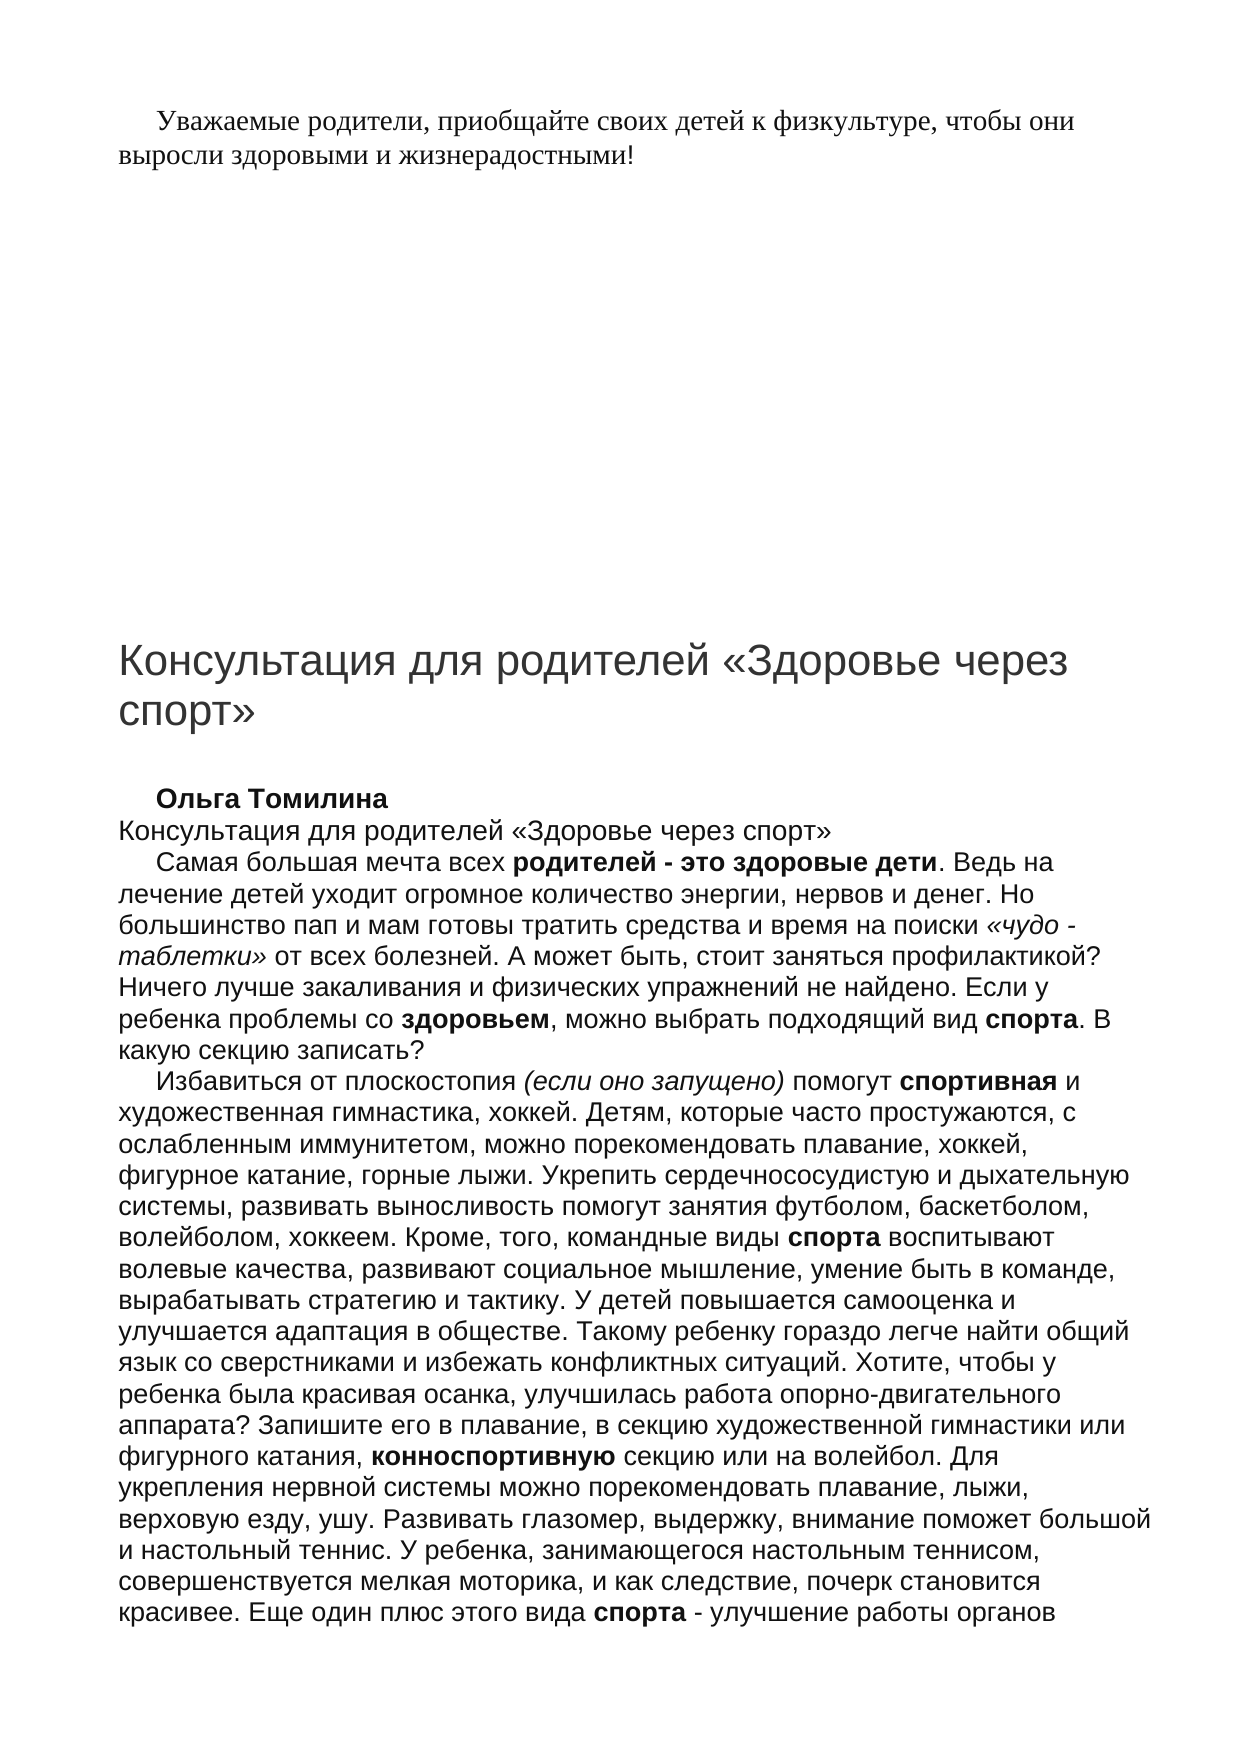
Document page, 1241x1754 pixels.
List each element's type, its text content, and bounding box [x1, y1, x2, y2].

text Консультация для родителей «Здоровье через спорт» [118, 634, 1152, 735]
text Ольга Томилина Консультация для родителей «Здоровье через спорт» [118, 782, 1152, 846]
text Самая большая мечта всех родителей - это здоровые дети. Ведь на лечение детей уходит огромное количество энергии, нервов и денег. Но большинство пап и мам готовы тратить средства и время на поиски «чудо - таблетки» от всех болезней. А может быть, стоит заняться профилактикой? Ничего лучше закаливания и физических упражнений не найдено. Если у ребенка проблемы со здоровьем, можно выбрать подходящий вид спорта. В какую секцию записать? [118, 846, 1152, 1065]
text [118, 1065, 1152, 1628]
text Уважаемые родители, приобщайте своих детей к физкультуре, чтобы они выросли здоровыми и жизнерадостными! [118, 103, 1152, 171]
